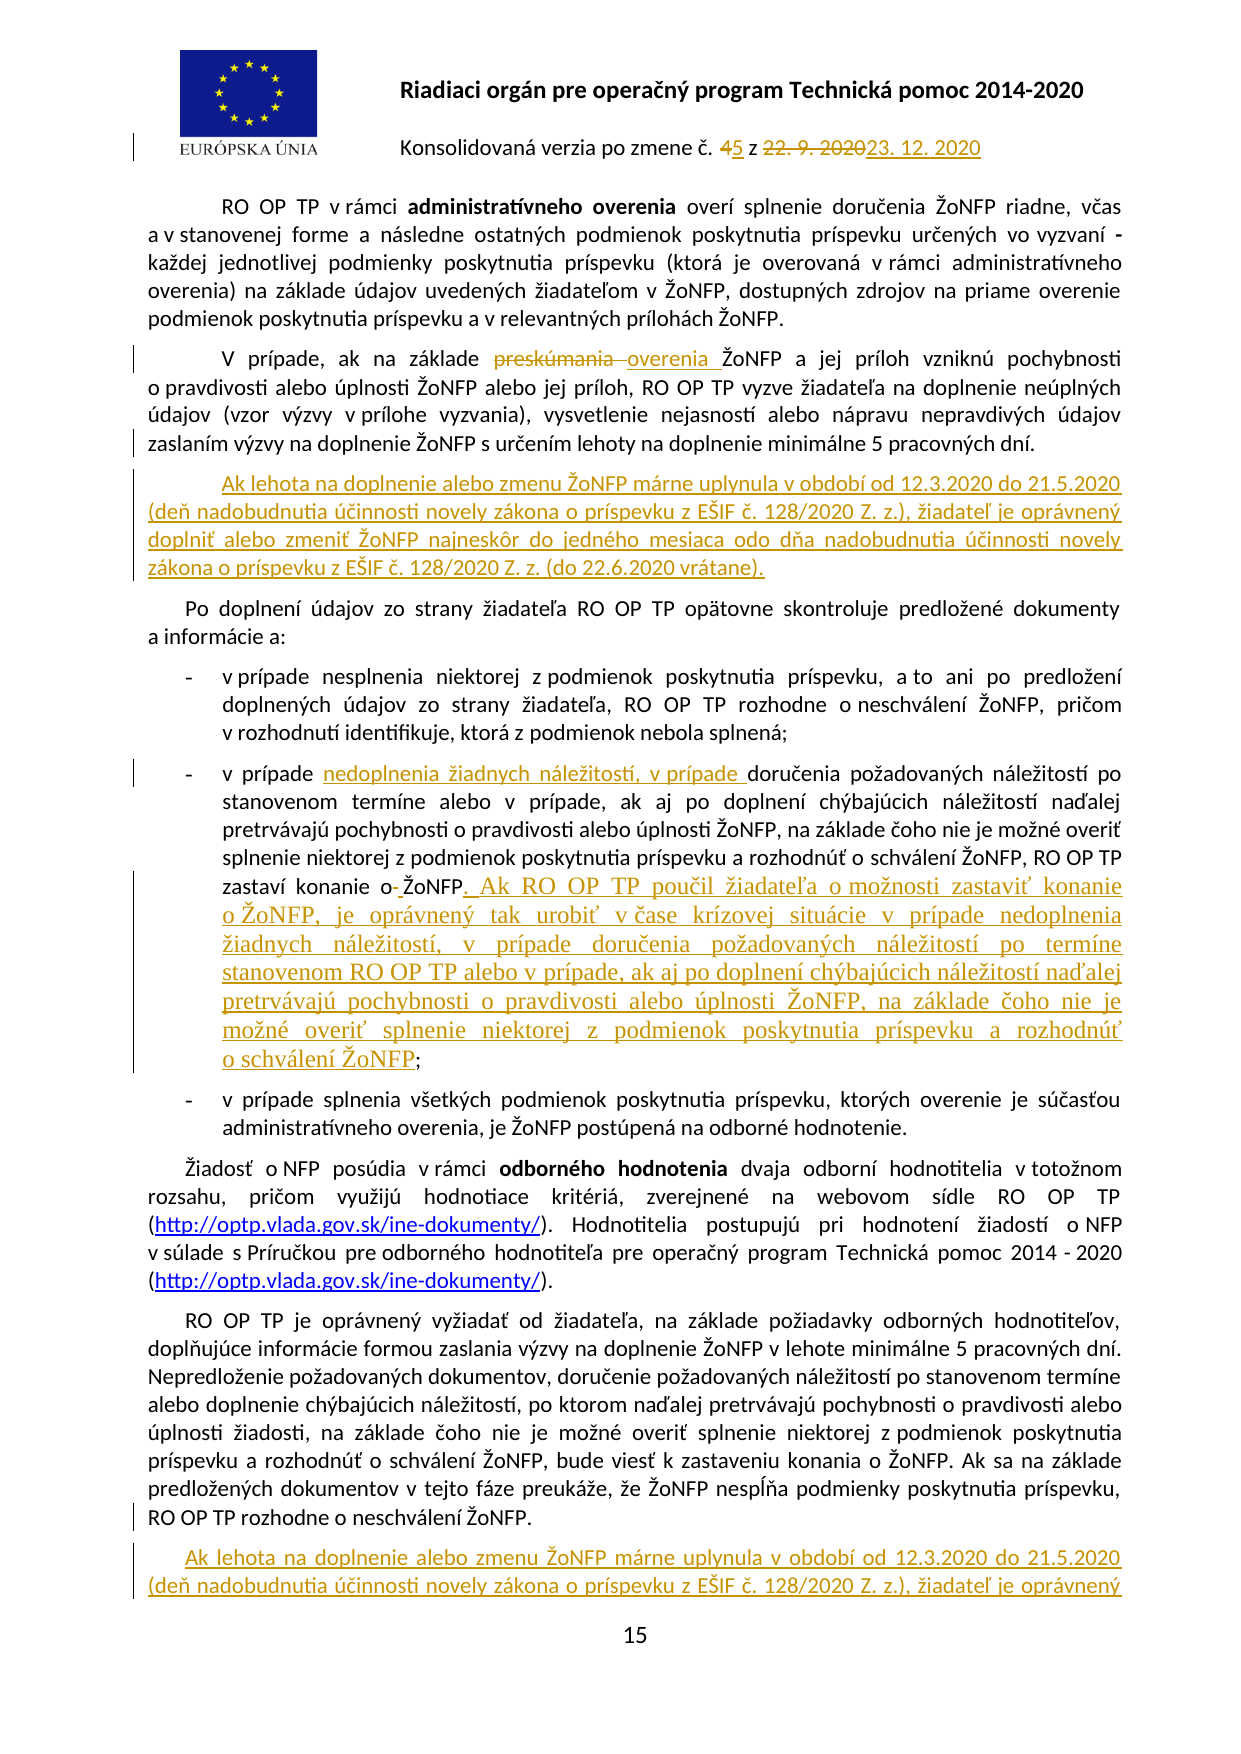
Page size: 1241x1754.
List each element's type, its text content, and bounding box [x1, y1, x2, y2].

list v prípade doručenia požadovaných náležitostí po stanovenom termíne alebo v prípade, ak aj po doplnení chýbajúcich náležitostí naďalej pretrvávajú pochybnosti o pravdivosti alebo úplnosti ŽoNFP, na základe čoho nie je možné overiť splnenie niektorej z podmienok poskytnutia príspevku a rozhodnúť o schválení ŽoNFP, RO OP TP zastaví konanie oŽoNFP; [185, 759, 1122, 1073]
list v prípade nesplnenia niektorej z podmienok poskytnutia príspevku, a to ani po predložení doplnených údajov zo strany žiadateľa, RO OP TP rozhodne o neschválení ŽoNFP, pričom v rozhodnutí identifikuje, ktorá z podmienok nebola splnená; [185, 662, 1122, 746]
text Žiadosť o NFP posúdia v rámci odborného hodnotenia dvaja odborní hodnotitelia v totožnom rozsahu, pričom využijú hodnotiace kritériá, zverejnené na webovom sídle RO OP TP (http://optp.vlada.gov.sk/ine-dokumenty/). Hodnotitelia postupujú pri hodnotení žiadostí o NFP v súlade s Príručkou pre odborného hodnotiteľa pre operačný program Technická pomoc 2014 - 2020 (http://optp.vlada.gov.sk/ine-dokumenty/). [148, 1154, 1122, 1294]
text V prípade, ak na základe ŽoNFP a jej príloh vzniknú pochybnosti o pravdivosti alebo úplnosti ŽoNFP alebo jej príloh, RO OP TP vyzve žiadateľa na doplnenie neúplných údajov (vzor výzvy v prílohe vyzvania), vysvetlenie nejasností alebo nápravu nepravdivých údajov zaslaním výzvy na doplnenie ŽoNFP s určením lehoty na doplnenie minimálne 5 pracovných dní. [148, 344, 1122, 457]
list v prípade splnenia všetkých podmienok poskytnutia príspevku, ktorých overenie je súčasťou administratívneho overenia, je ŽoNFP postúpená na odborné hodnotenie. [185, 1085, 1122, 1141]
picture [179, 50, 318, 155]
text RO OP TP je oprávnený vyžiadať od žiadateľa, na základe požiadavky odborných hodnotiteľov, doplňujúce informácie formou zaslania výzvy na doplnenie ŽoNFP v lehote minimálne 5 pracovných dní. Nepredloženie požadovaných dokumentov, doručenie požadovaných náležitostí po stanovenom termíne alebo doplnenie chýbajúcich náležitostí, po ktorom naďalej pretrvávajú pochybnosti o pravdivosti alebo úplnosti žiadosti, na základe čoho nie je možné overiť splnenie niektorej z podmienok poskytnutia príspevku a rozhodnúť o schválení ŽoNFP, bude viesť k zastaveniu konania o ŽoNFP. Ak sa na základe predložených dokumentov v tejto fáze preukáže, že ŽoNFP nespĺňa podmienky poskytnutia príspevku, RO OP TP rozhodne o neschválení ŽoNFP. [148, 1306, 1122, 1531]
text Po doplnení údajov zo strany žiadateľa RO OP TP opätovne skontroluje predložené dokumenty a informácie a: [148, 594, 1122, 650]
text RO OP TP v rámci administratívneho overenia overí splnenie doručenia ŽoNFP riadne, včas a v stanovenej forme a následne ostatných podmienok poskytnutia príspevku určených vo vyzvaní - každej jednotlivej podmienky poskytnutia príspevku (ktorá je overovaná v rámci administratívneho overenia) na základe údajov uvedených žiadateľom v ŽoNFP, dostupných zdrojov na priame overenie podmienok poskytnutia príspevku a v relevantných prílohách ŽoNFP. [148, 192, 1122, 332]
